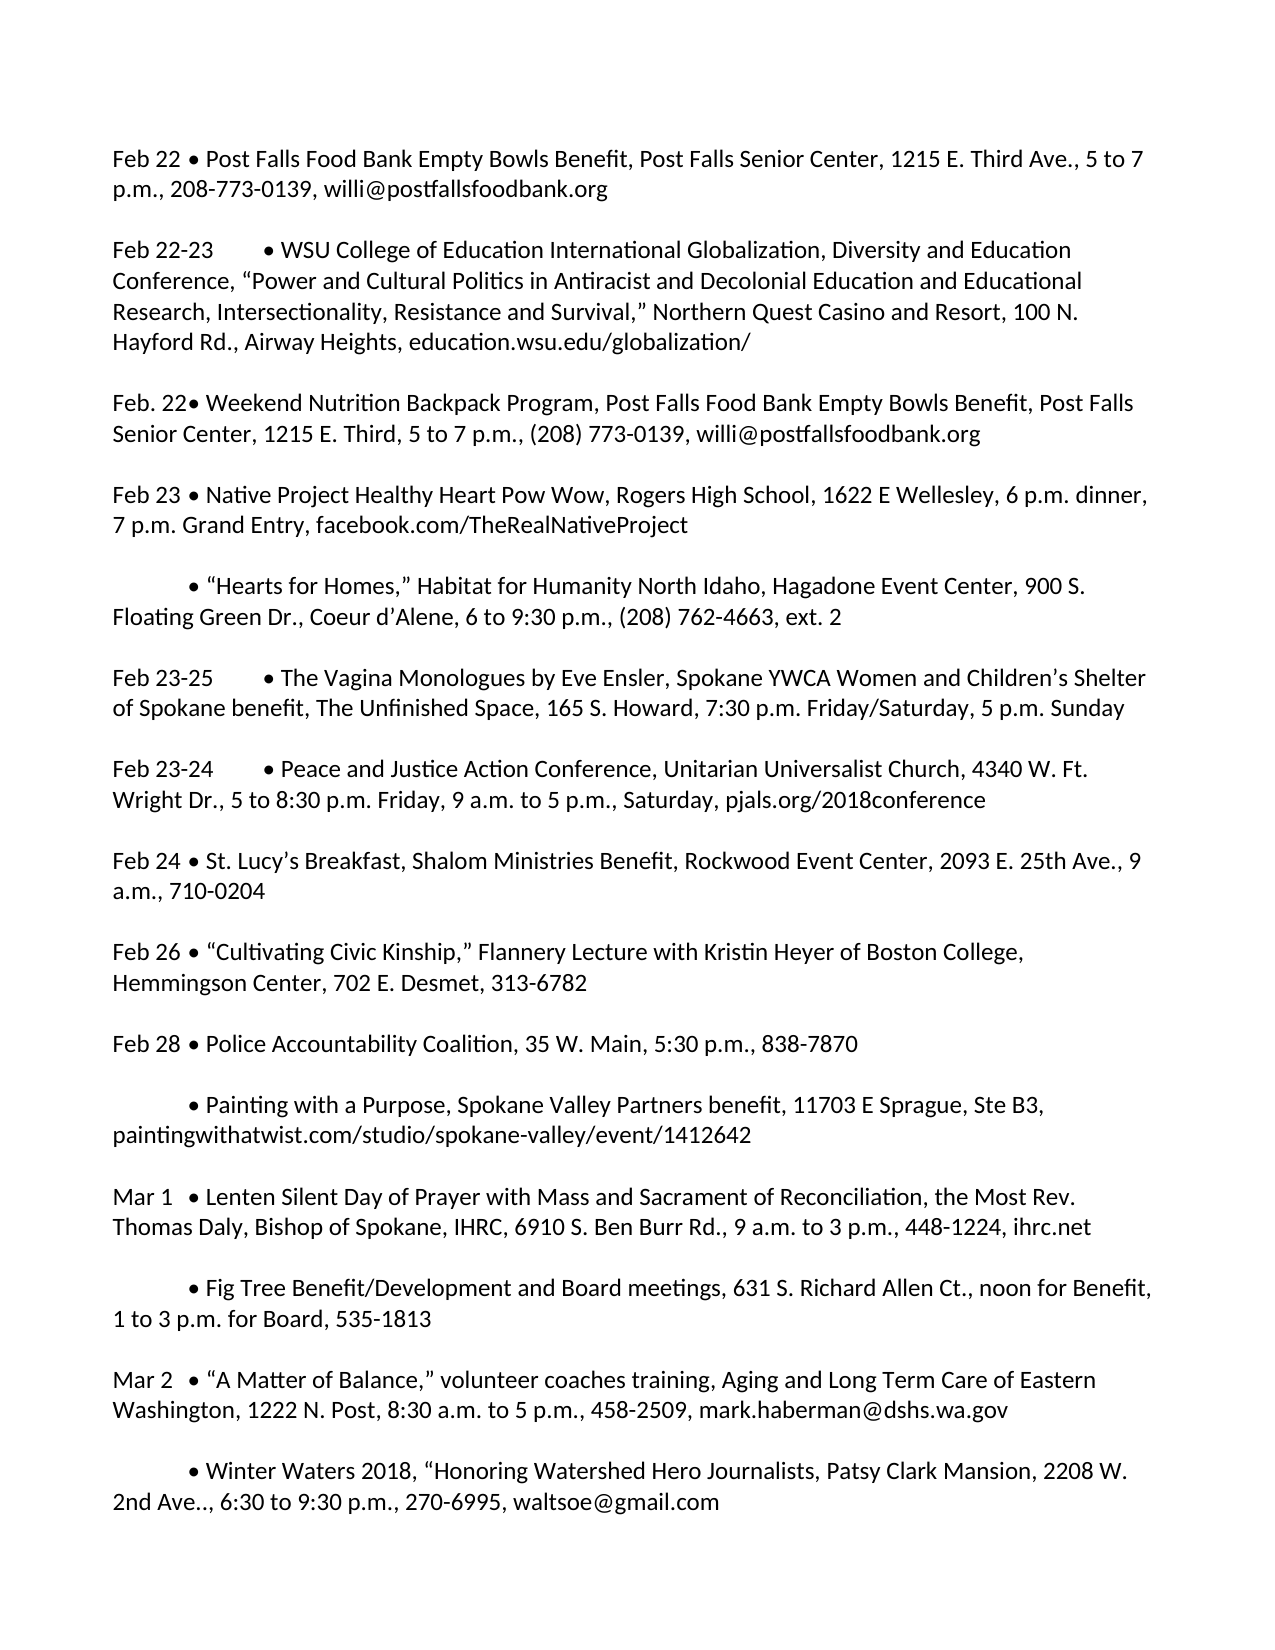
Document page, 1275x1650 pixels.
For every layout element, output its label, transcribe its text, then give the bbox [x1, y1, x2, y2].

text Feb 22 • Post Falls Food Bank Empty Bowls Benefit, Post Falls Senior Center, 1215 E. Third Ave., 5 to 7 p.m., 208-773-0139, willi@postfallsfoodbank.org [112, 143, 1162, 204]
text • “Hearts for Homes,” Habitat for Humanity North Idaho, Hagadone Event Center, 900 S. Floating Green Dr., Coeur d’Alene, 6 to 9:30 p.m., (208) 762-4663, ext. 2 [112, 570, 1162, 631]
text • Fig Tree Benefit/Development and Board meetings, 631 S. Richard Allen Ct., noon for Benefit, 1 to 3 p.m. for Board, 535-1813 [112, 1272, 1162, 1333]
text • Winter Waters 2018, “Honoring Watershed Hero Journalists, Patsy Clark Mansion, 2208 W. 2nd Ave.., 6:30 to 9:30 p.m., 270-6995, waltsoe@gmail.com [112, 1455, 1162, 1516]
text Feb 22-23 • WSU College of Education International Globalization, Diversity and Education Conference, “Power and Cultural Politics in Antiracist and Decolonial Education and Educational Research, Intersectionality, Resistance and Survival,” Northern Quest Casino and Resort, 100 N. Hayford Rd., Airway Heights, education.wsu.edu/globalization/ [112, 234, 1162, 357]
text Mar 1 • Lenten Silent Day of Prayer with Mass and Sacrament of Reconciliation, the Most Rev. Thomas Daly, Bishop of Spokane, IHRC, 6910 S. Ben Burr Rd., 9 a.m. to 3 p.m., 448-1224, ihrc.net [112, 1181, 1162, 1242]
text Feb 26 • “Cultivating Civic Kinship,” Flannery Lecture with Kristin Heyer of Boston College, Hemmingson Center, 702 E. Desmet, 313-6782 [112, 937, 1162, 998]
text Mar 2 • “A Matter of Balance,” volunteer coaches training, Aging and Long Term Care of Eastern Washington, 1222 N. Post, 8:30 a.m. to 5 p.m., 458-2509, mark.haberman@dshs.wa.gov [112, 1364, 1162, 1425]
text Feb 24 • St. Lucy’s Breakfast, Shalom Ministries Benefit, Rockwood Event Center, 2093 E. 25th Ave., 9 a.m., 710-0204 [112, 845, 1162, 906]
text Feb 28 • Police Accountability Coalition, 35 W. Main, 5:30 p.m., 838-7870 [112, 1028, 1162, 1059]
text Feb 23-25 • The Vagina Monologues by Eve Ensler, Spokane YWCA Women and Children’s Shelter of Spokane benefit, The Unfinished Space, 165 S. Howard, 7:30 p.m. Friday/Saturday, 5 p.m. Sunday [112, 662, 1162, 723]
text Feb. 22 • Weekend Nutrition Backpack Program, Post Falls Food Bank Empty Bowls Benefit, Post Falls Senior Center, 1215 E. Third, 5 to 7 p.m., (208) 773-0139, willi@postfallsfoodbank.org [112, 387, 1162, 448]
text Feb 23-24 • Peace and Justice Action Conference, Unitarian Universalist Church, 4340 W. Ft. Wright Dr., 5 to 8:30 p.m. Friday, 9 a.m. to 5 p.m., Saturday, pjals.org/2018conference [112, 753, 1162, 814]
text Feb 23 • Native Project Healthy Heart Pow Wow, Rogers High School, 1622 E Wellesley, 6 p.m. dinner, 7 p.m. Grand Entry, facebook.com/TheRealNativeProject [112, 479, 1162, 540]
text • Painting with a Purpose, Spokane Valley Partners benefit, 11703 E Sprague, Ste B3, paintingwithatwist.com/studio/spokane-valley/event/1412642 [112, 1089, 1162, 1150]
